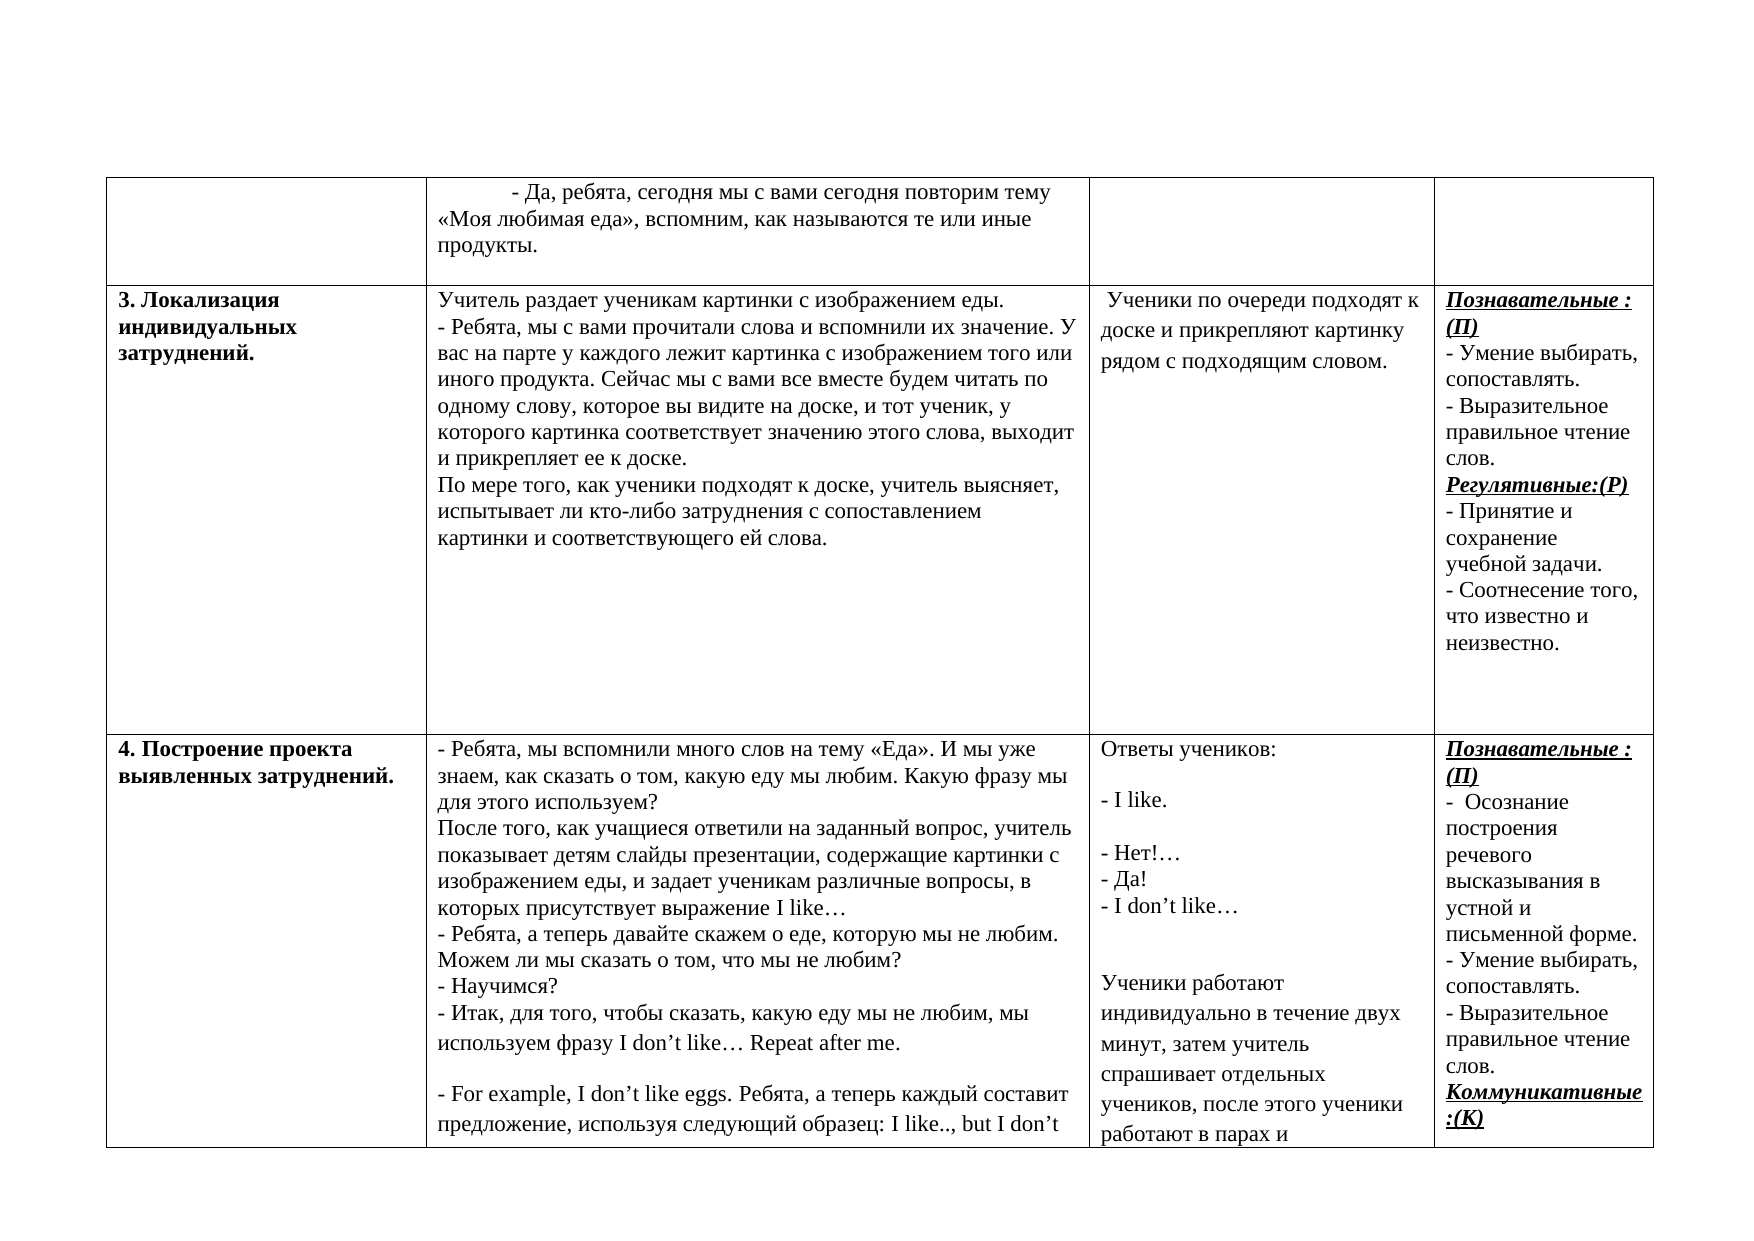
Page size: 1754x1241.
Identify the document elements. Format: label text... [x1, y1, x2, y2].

table_cell Ученики по очереди подходят к доске и прикрепляют картинку рядом с подходящим словом. [1090, 286, 1434, 734]
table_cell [107, 178, 426, 285]
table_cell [107, 735, 426, 1147]
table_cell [1435, 178, 1653, 285]
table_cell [1435, 735, 1653, 1147]
table_cell Учитель раздает ученикам картинки с изображением еды. - Ребята, мы с вами прочитали слова и вспомнили их значение. У вас на парте у каждого лежит картинка с изображением того или иного продукта. Сейчас мы с вами все вместе будем читать по одному слову, которое вы видите на доске, и тот ученик, у которого картинка соответствует значению этого слова, выходит и прикрепляет ее к доске. По мере того, как ученики подходят к доске, учитель выясняет, испытывает ли кто-либо затруднения с сопоставлением картинки и соответствующего ей слова. [427, 286, 1089, 734]
table_cell 3. Локализация индивидуальных затруднений. [107, 286, 426, 734]
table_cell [1090, 178, 1434, 285]
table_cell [427, 735, 1089, 1147]
table_cell Познавательные :(П) - Умение выбирать, сопоставлять. - Выразительное правильное чтение слов. Регулятивные:(Р) - Принятие и сохранение учебной задачи. - Соотнесение того, что известно и неизвестно. [1435, 286, 1653, 734]
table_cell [1090, 735, 1434, 1147]
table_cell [427, 178, 1089, 285]
